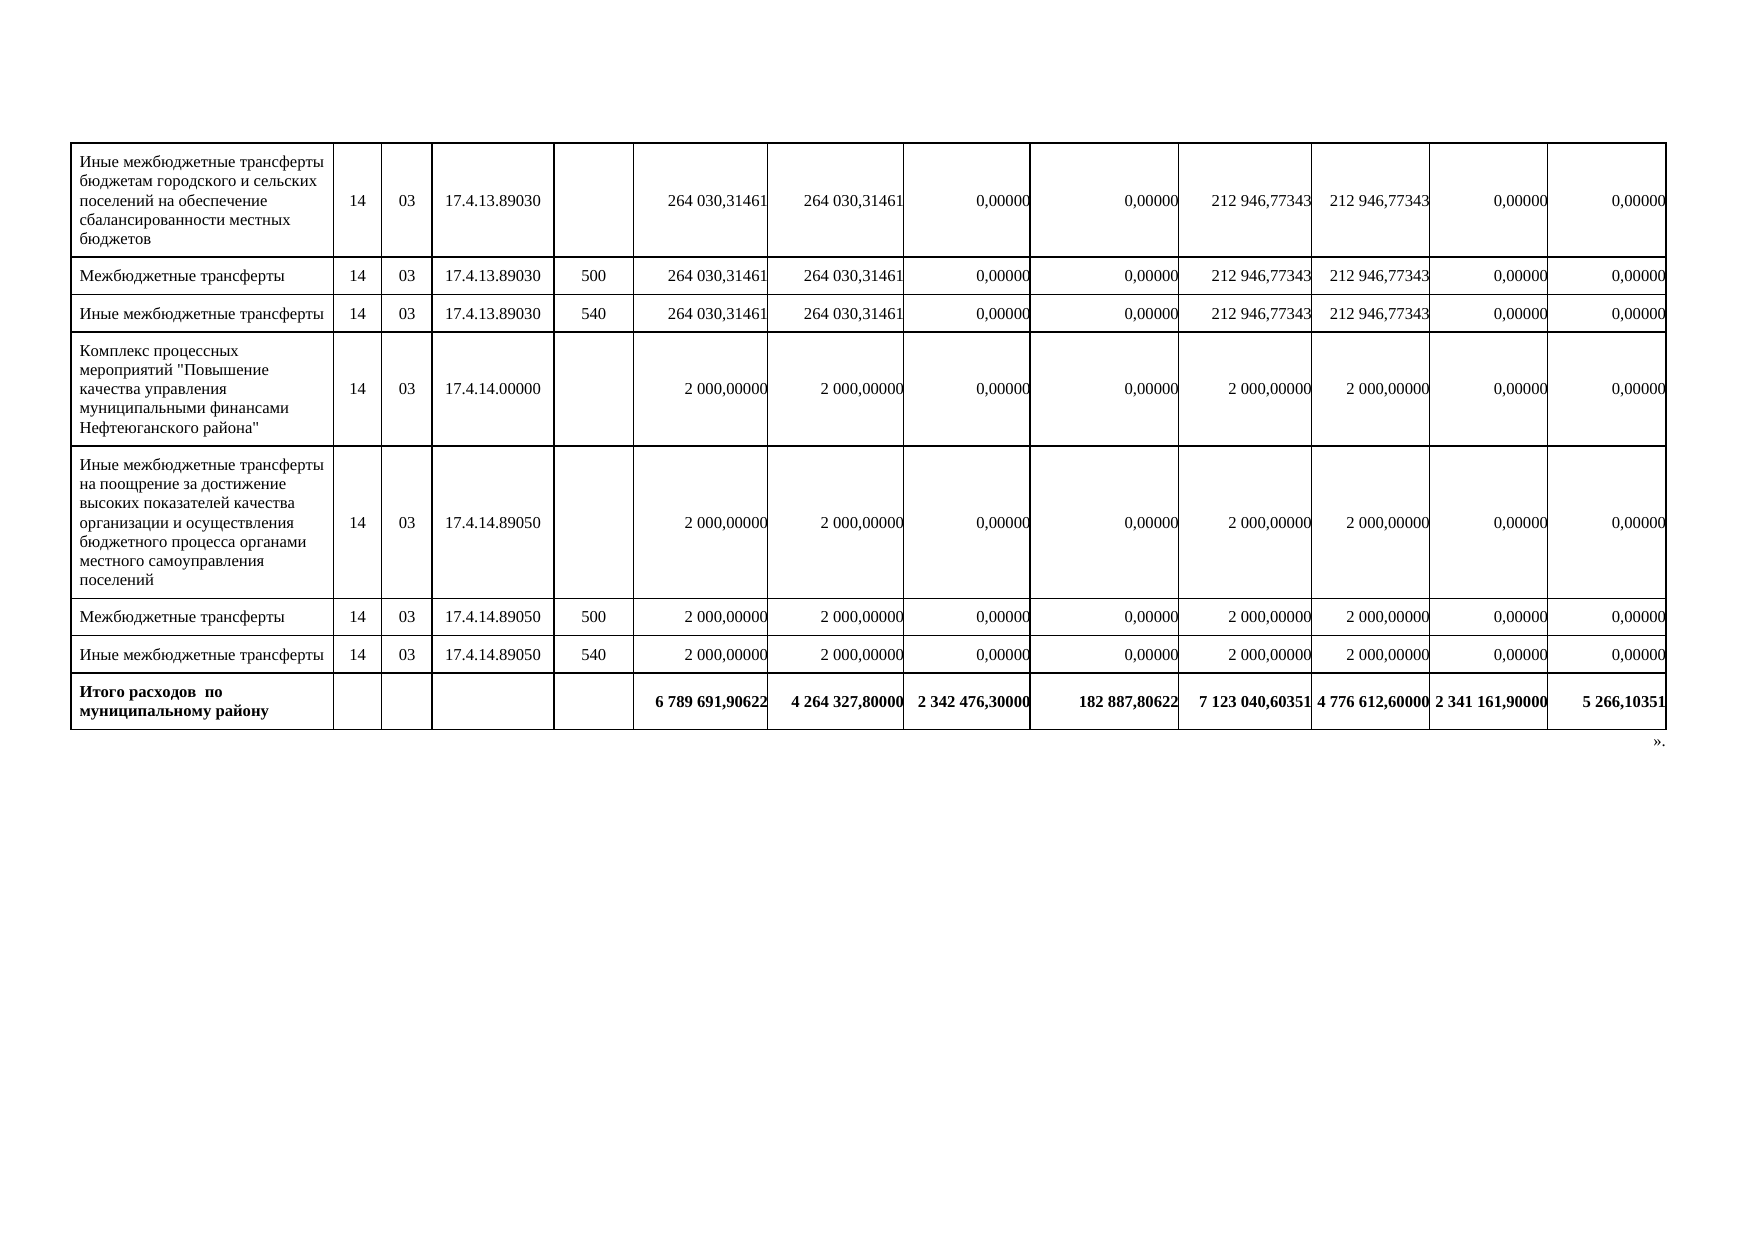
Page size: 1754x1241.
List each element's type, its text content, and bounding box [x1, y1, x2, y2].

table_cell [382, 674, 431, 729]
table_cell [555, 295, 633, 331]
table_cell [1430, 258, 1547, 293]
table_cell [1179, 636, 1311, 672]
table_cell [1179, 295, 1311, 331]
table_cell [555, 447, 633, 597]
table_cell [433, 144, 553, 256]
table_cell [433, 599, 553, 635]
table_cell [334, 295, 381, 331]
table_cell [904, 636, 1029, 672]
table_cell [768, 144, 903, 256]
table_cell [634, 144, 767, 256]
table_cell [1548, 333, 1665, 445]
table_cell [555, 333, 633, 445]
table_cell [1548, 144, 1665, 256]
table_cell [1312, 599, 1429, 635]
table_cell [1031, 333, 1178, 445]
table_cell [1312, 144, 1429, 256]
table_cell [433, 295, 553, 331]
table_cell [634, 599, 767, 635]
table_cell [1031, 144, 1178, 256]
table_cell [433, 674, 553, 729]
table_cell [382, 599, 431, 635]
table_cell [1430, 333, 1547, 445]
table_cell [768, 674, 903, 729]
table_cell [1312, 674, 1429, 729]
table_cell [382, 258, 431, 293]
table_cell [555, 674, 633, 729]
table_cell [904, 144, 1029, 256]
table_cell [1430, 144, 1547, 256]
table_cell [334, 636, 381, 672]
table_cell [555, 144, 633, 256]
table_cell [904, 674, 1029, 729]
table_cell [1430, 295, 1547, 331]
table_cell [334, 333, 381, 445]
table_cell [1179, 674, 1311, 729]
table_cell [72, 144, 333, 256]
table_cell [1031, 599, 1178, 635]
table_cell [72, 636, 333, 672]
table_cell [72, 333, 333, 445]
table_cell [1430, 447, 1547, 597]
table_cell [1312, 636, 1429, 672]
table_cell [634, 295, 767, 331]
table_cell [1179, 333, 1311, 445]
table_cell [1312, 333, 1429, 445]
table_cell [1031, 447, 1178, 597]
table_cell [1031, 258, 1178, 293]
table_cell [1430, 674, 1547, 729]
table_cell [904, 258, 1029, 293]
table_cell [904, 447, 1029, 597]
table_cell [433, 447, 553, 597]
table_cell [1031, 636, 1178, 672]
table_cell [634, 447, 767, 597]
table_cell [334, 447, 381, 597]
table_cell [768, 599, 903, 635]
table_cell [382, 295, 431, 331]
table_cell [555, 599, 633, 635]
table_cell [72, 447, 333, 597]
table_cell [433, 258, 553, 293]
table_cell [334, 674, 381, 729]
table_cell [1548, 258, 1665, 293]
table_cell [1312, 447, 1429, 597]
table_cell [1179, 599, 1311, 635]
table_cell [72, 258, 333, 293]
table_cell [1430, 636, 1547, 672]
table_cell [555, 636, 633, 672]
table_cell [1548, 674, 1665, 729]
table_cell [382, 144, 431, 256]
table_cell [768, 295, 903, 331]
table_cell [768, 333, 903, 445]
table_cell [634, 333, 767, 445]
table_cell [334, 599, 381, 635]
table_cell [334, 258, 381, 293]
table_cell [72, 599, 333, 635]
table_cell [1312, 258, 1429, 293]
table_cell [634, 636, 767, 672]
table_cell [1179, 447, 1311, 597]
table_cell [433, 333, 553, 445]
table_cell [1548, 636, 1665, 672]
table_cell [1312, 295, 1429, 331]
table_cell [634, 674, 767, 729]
text ». [148, 730, 1665, 749]
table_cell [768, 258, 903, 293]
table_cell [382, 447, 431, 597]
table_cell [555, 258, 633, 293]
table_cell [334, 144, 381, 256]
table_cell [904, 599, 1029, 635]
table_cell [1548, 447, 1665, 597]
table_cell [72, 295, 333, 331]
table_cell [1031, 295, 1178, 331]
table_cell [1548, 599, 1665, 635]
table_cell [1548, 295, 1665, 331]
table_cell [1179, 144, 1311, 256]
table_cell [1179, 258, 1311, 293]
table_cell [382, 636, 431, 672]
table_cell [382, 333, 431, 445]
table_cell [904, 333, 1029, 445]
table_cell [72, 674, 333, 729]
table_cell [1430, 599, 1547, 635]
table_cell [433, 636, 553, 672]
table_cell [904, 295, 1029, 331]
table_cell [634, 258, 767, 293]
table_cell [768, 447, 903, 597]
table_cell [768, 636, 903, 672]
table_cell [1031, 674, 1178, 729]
